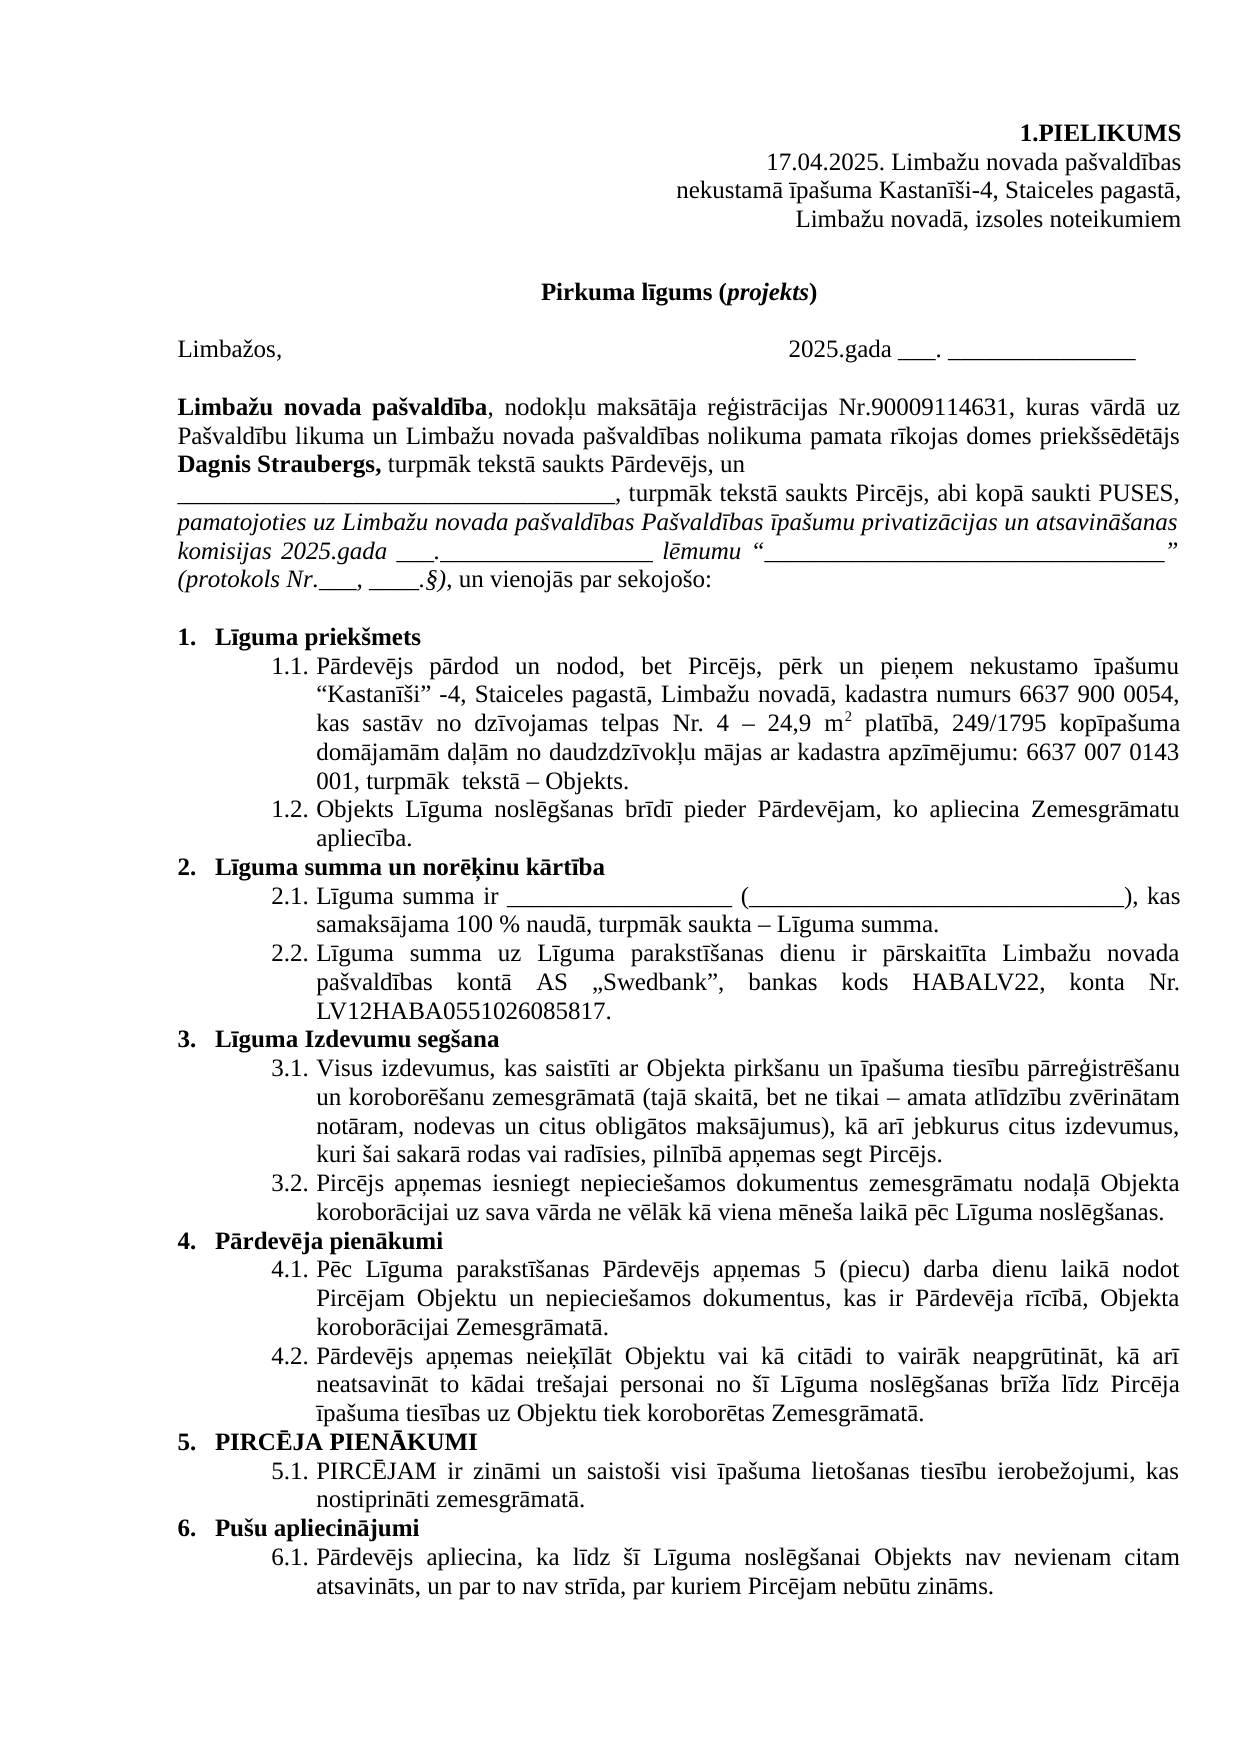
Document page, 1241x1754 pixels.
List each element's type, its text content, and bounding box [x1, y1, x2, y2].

list Līguma summa un norēķinu kārtība [177, 852, 1181, 881]
list Pārdevējs apņemas neieķīlāt Objektu vai kā citādi to vairāk neapgrūtināt, kā arī neatsavināt to kādai trešajai personai no šī Līguma noslēgšanas brīža līdz Pircēja īpašuma tiesības uz Objektu tiek koroborētas Zemesgrāmatā. [271, 1341, 1181, 1427]
list Pārdevējs apliecina, ka līdz šī Līguma noslēgšanai Objekts nav nevienam citam atsavināts, un par to nav strīda, par kuriem Pircējam nebūtu zināms. [271, 1542, 1181, 1599]
text nekustamā īpašuma Kastanīši-4, Staiceles pagastā, [177, 176, 1181, 204]
text ___________________________________, turpmāk tekstā saukts Pircējs, abi kopā saukti PUSES, pamatojoties uz Limbažu novada pašvaldības Pašvaldības īpašumu privatizācijas un atsavināšanas komisijas 2025.gada ___._________________ lēmumu “________________________________” (protokols Nr.___, ____.§), un vienojās par sekojošo: [177, 478, 1181, 593]
list Objekts Līguma noslēgšanas brīdī pieder Pārdevējam, ko apliecina Zemesgrāmatu apliecība. [271, 794, 1181, 852]
text 1.pielikums [177, 118, 1181, 147]
text Limbažos, 2025.gada ___. _______________ [177, 334, 1181, 363]
list Līguma summa uz Līguma parakstīšanas dienu ir pārskaitīta Limbažu novada pašvaldības kontā AS „Swedbank”, bankas kods HABALV22, konta Nr. LV12HABA0551026085817. [271, 938, 1181, 1024]
list Pircējs apņemas iesniegt nepieciešamos dokumentus zemesgrāmatu nodaļā Objekta koroborācijai uz sava vārda ne vēlāk kā viena mēneša laikā pēc Līguma noslēgšanas. [271, 1168, 1181, 1226]
list Līguma summa ir __________________ (______________________________), kas samaksājama 100 % naudā, turpmāk saukta – Līguma summa. [271, 881, 1181, 938]
text 17.04.2025. Limbažu novada pašvaldības [177, 147, 1181, 176]
text Limbažu novadā, izsoles noteikumiem [177, 204, 1181, 233]
list PIRCĒJAM ir zināmi un saistoši visi īpašuma lietošanas tiesību ierobežojumi, kas nostiprināti zemesgrāmatā. [271, 1456, 1181, 1513]
list Līguma Izdevumu segšana [177, 1024, 1181, 1053]
list Līguma priekšmets [177, 622, 1181, 651]
text Limbažu novada pašvaldība, nodokļu maksātāja reģistrācijas Nr.90009114631, kuras vārdā uz Pašvaldību likuma un Limbažu novada pašvaldības nolikuma pamata rīkojas domes priekšsēdētājs Dagnis Straubergs, turpmāk tekstā saukts Pārdevējs, un [177, 392, 1181, 478]
list Pēc Līguma parakstīšanas Pārdevējs apņemas 5 (piecu) darba dienu laikā nodot Pircējam Objektu un nepieciešamos dokumentus, kas ir Pārdevēja rīcībā, Objekta koroborācijai Zemesgrāmatā. [271, 1254, 1181, 1341]
list Visus izdevumus, kas saistīti ar Objekta pirkšanu un īpašuma tiesību pārreģistrēšanu un koroborēšanu zemesgrāmatā (tajā skaitā, bet ne tikai – amata atlīdzību zvērinātam notāram, nodevas un citus obligātos maksājumus), kā arī jebkurus citus izdevumus, kuri šai sakarā rodas vai radīsies, pilnībā apņemas segt Pircējs. [271, 1053, 1181, 1168]
list Pušu apliecinājumi [177, 1513, 1181, 1542]
text Pirkuma līgums (projekts) [177, 277, 1181, 306]
list Pārdevējs pārdod un nodod, bet Pircējs, pērk un pieņem nekustamo īpašumu “Kastanīši” -4, Staiceles pagastā, Limbažu novadā, kadastra numurs 6637 900 0054, kas sastāv no dzīvojamas telpas Nr. 4 – 24,9 m2 platībā, 249/1795 kopīpašuma domājamām daļām no daudzdzīvokļu mājas ar kadastra apzīmējumu: 6637 007 0143 001, turpmāk tekstā – Objekts. [271, 651, 1181, 794]
list Pārdevēja pienākumi [177, 1226, 1181, 1254]
list PIRCĒJA PIENĀKUMI [177, 1427, 1181, 1456]
